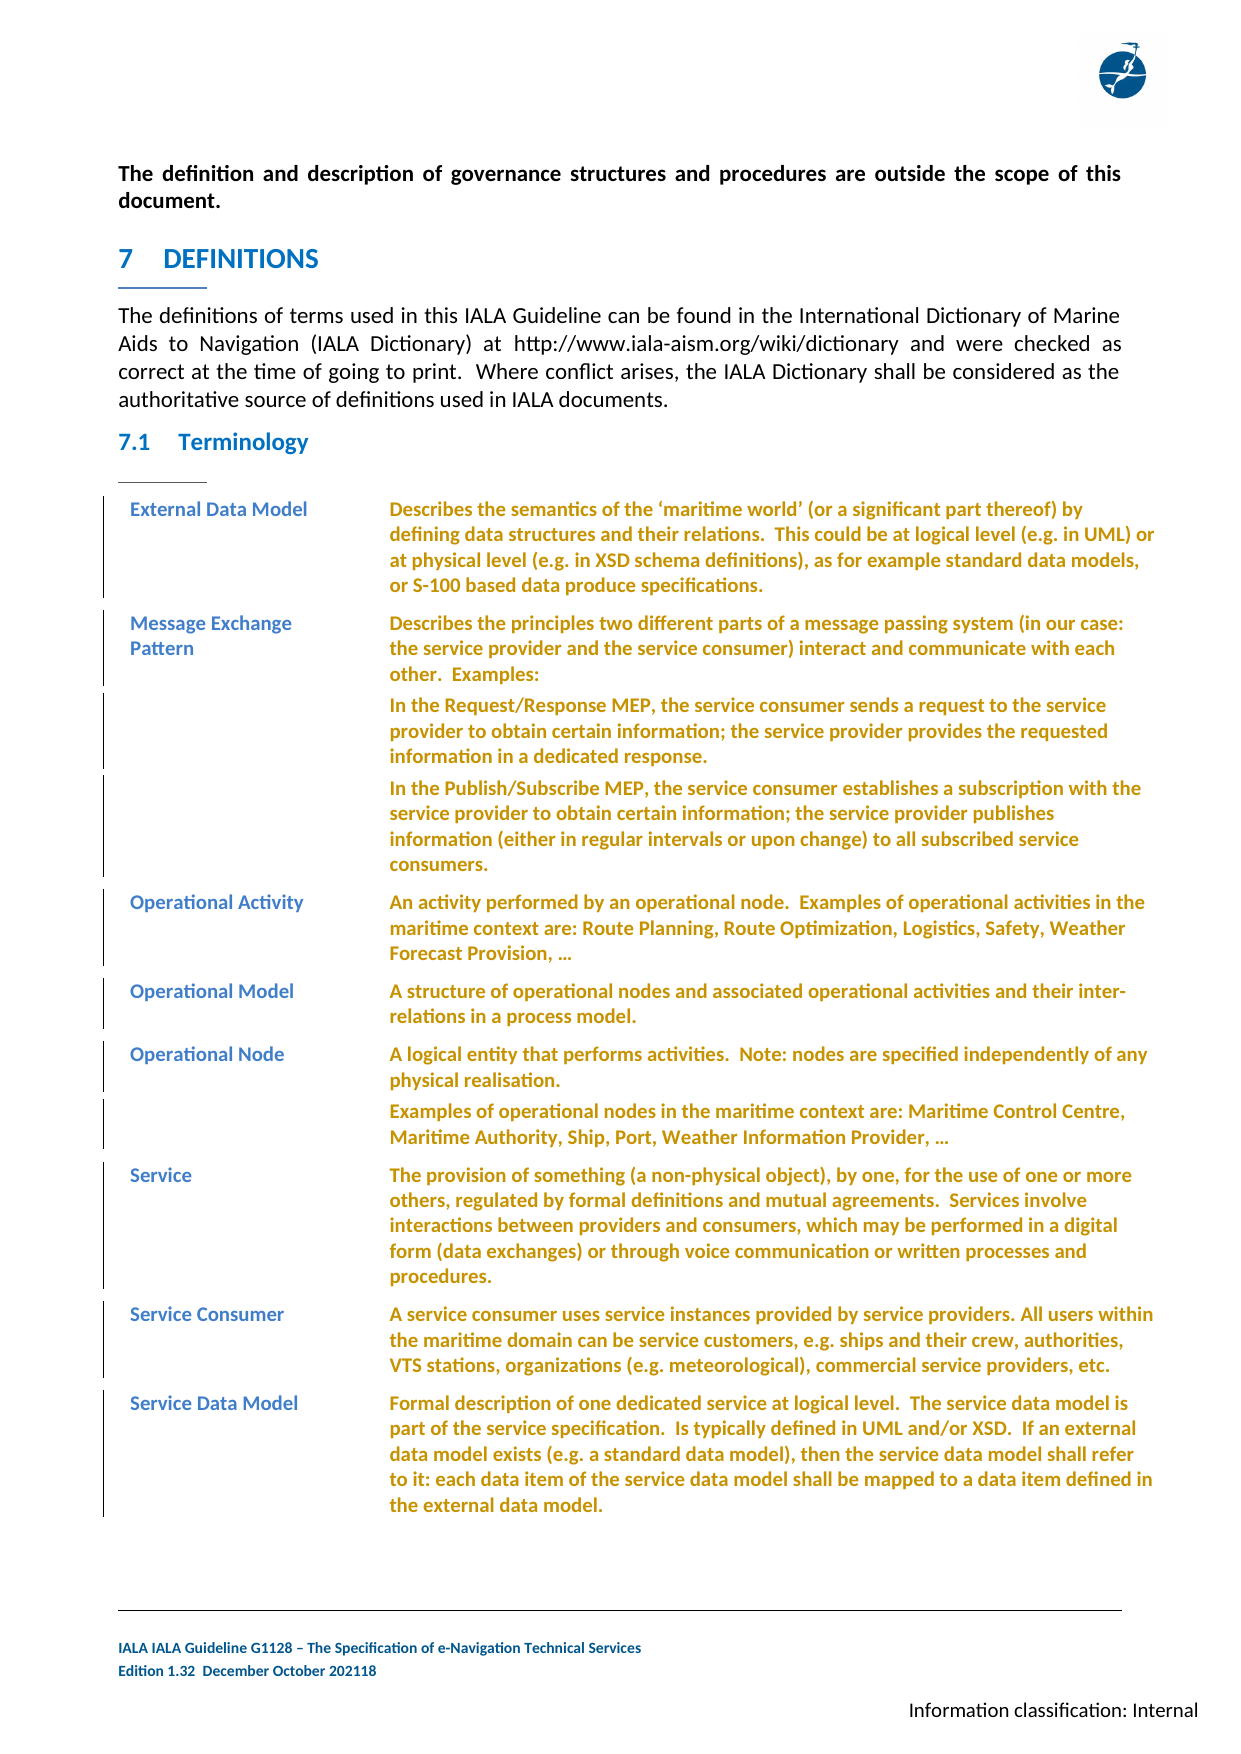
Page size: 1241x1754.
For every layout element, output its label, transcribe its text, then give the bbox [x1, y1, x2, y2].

table_cell Service Data Model [118, 1384, 378, 1523]
table_cell A service consumer uses service instances provided by service providers. All users within the maritime domain can be service customers, e.g. ships and their crew, authorities, VTS stations, organizations (e.g. meteorological), commercial service providers, etc. [378, 1295, 1181, 1384]
table_cell Service Consumer [118, 1295, 378, 1384]
table_cell Formal description of one dedicated service at logical level. The service data model is part of the service specification. Is typically defined in UML and/or XSD. If an external data model exists (e.g. a standard data model), then the service data model shall refer to it: each data item of the service data model shall be mapped to a data item defined in the external data model. [378, 1384, 1181, 1523]
table_cell Describes the principles two different parts of a message passing system (in our case: the service provider and the service consumer) interact and communicate with each other. Examples: In the Request/Response MEP, the service consumer sends a request to the service provider to obtain certain information; the service provider provides the requested information in a dedicated response. In the Publish/Subscribe MEP, the service consumer establishes a subscription with the service provider to obtain certain information; the service provider publishes information (either in regular intervals or upon change) to all subscribed service consumers. [378, 604, 1181, 883]
text The definitions of terms used in this IALA Guideline can be found in the International Dictionary of Marine Aids to Navigation (IALA Dictionary) at http://www.iala-aism.org/wiki/dictionary and were checked as correct at the time of going to print. Where conflict arises, the IALA Dictionary shall be considered as the authoritative source of definitions used in IALA documents. [118, 301, 1122, 413]
table_cell A structure of operational nodes and associated operational activities and their inter-relations in a process model. [378, 972, 1181, 1035]
subtitle Terminology [118, 426, 1048, 456]
table_cell The provision of something (a non-physical object), by one, for the use of one or more others, regulated by formal definitions and mutual agreements. Services involve interactions between providers and consumers, which may be performed in a digital form (data exchanges) or through voice communication or written processes and procedures. [378, 1156, 1181, 1295]
table_header External Data Model [118, 490, 378, 604]
table_header Describes the semantics of the ‘maritime world’ (or a significant part thereof) by defining data structures and their relations. This could be at logical level (e.g. in UML) or at physical level (e.g. in XSD schema definitions), as for example standard data models, or S-100 based data produce specifications. [378, 490, 1181, 604]
table_cell A logical entity that performs activities. Note: nodes are specified independently of any physical realisation. Examples of operational nodes in the maritime context are: Maritime Control Centre, Maritime Authority, Ship, Port, Weather Information Provider, … [378, 1035, 1181, 1156]
table_cell An activity performed by an operational node. Examples of operational activities in the maritime context are: Route Planning, Route Optimization, Logistics, Safety, Weather Forecast Provision, … [378, 883, 1181, 972]
table_cell Message Exchange Pattern [118, 604, 378, 883]
table_cell Service [118, 1156, 378, 1295]
text The definition and description of governance structures and procedures are outside the scope of this document. [118, 159, 1122, 215]
picture [1076, 34, 1169, 126]
table_cell Operational Model [118, 972, 378, 1035]
subtitle DEFINITIONS [118, 240, 1122, 275]
table_cell Operational Node [118, 1035, 378, 1156]
table_cell Operational Activity [118, 883, 378, 972]
